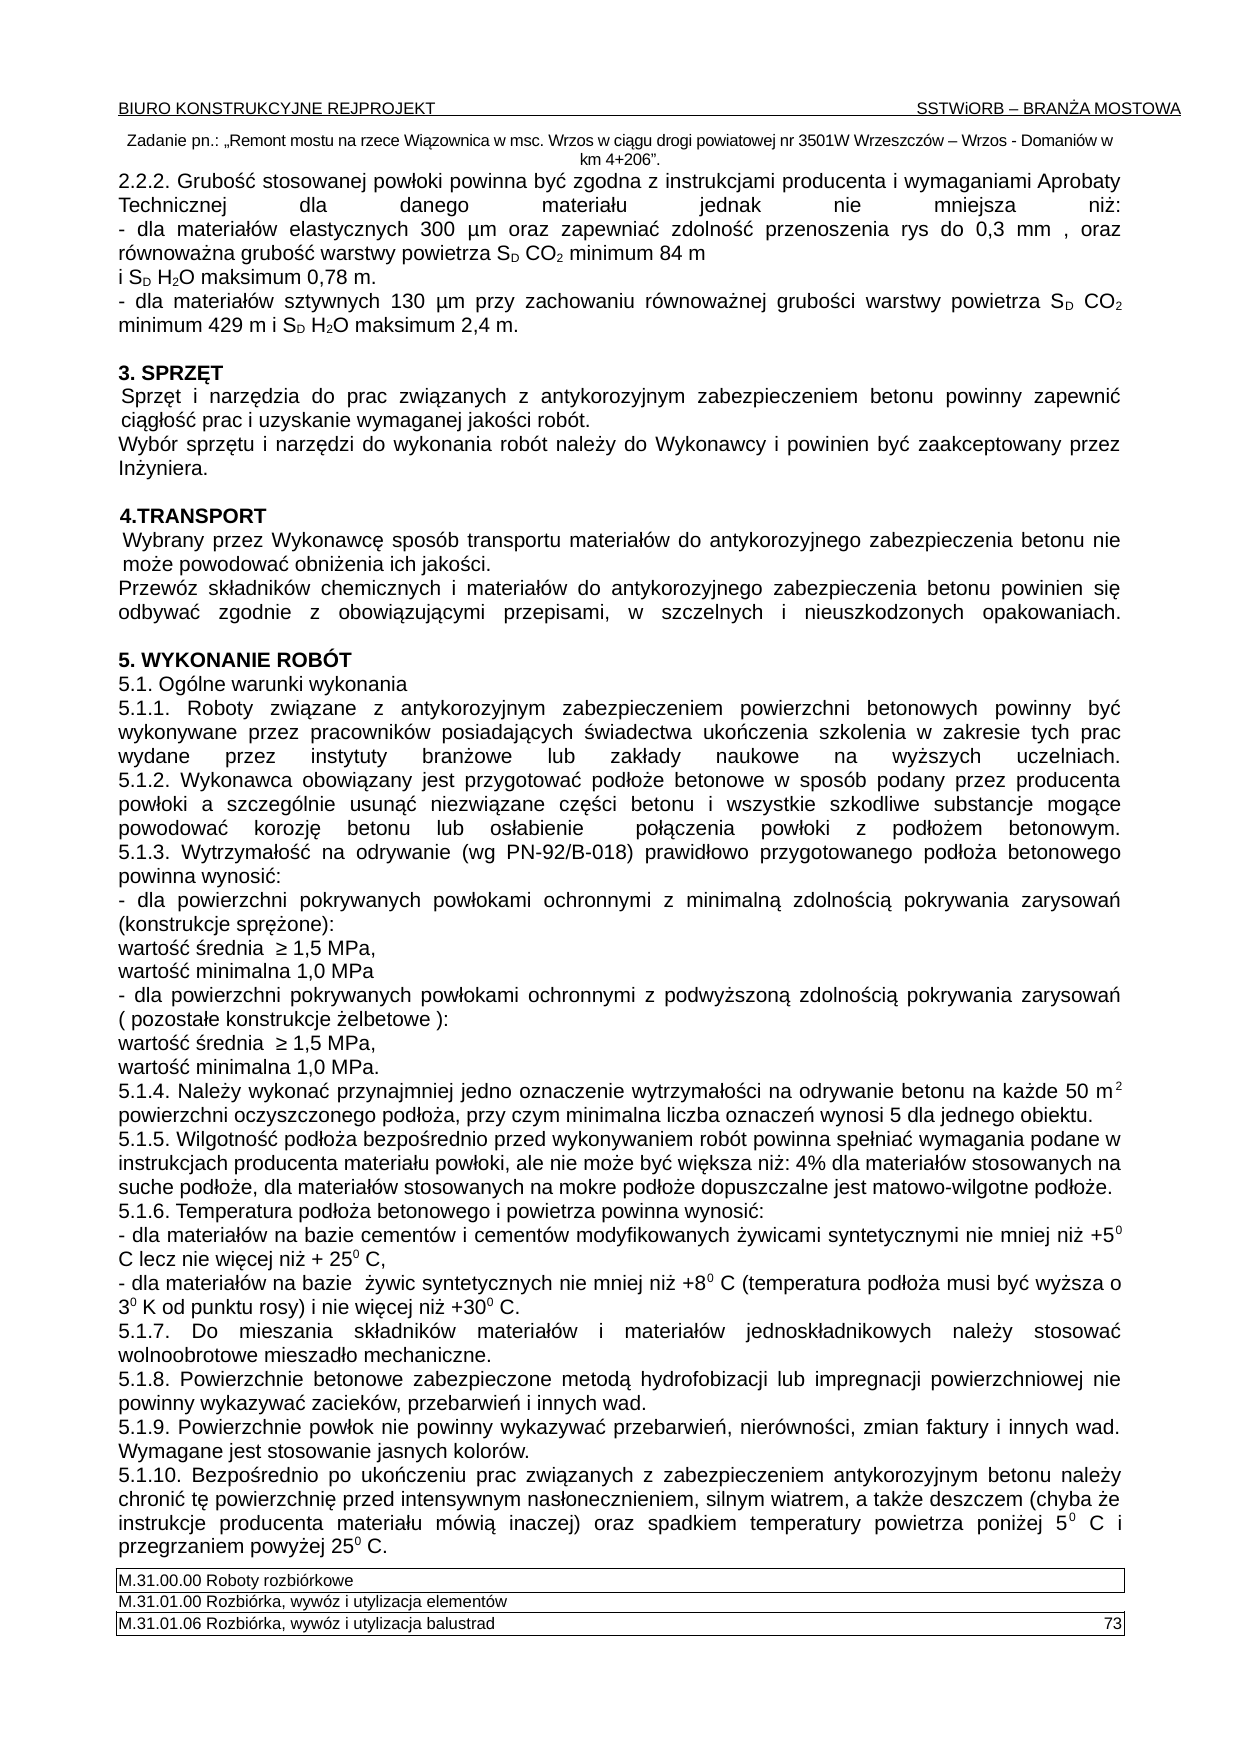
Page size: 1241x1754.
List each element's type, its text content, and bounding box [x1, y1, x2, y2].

text 5.1.1. Roboty związane z antykorozyjnym zabezpieczeniem powierzchni betonowych powinny być wykonywane przez pracowników posiadających świadectwa ukończenia szkolenia w zakresie tych prac wydane przez instytuty branżowe lub zakłady naukowe na wyższych uczelniach. 5.1.2. Wykonawca obowiązany jest przygotować podłoże betonowe w sposób podany przez producenta powłoki a szczególnie usunąć niezwiązane części betonu i wszystkie szkodliwe substancje mogące powodować korozję betonu lub osłabienie połączenia powłoki z podłożem betonowym. 5.1.3. Wytrzymałość na odrywanie (wg PN-92/B-018) prawidłowo przygotowanego podłoża betonowego powinna wynosić: [118, 696, 1122, 887]
text 2.2.2. Grubość stosowanej powłoki powinna być zgodna z instrukcjami producenta i wymaganiami Aprobaty Technicznej dla danego materiału jednak nie mniejsza niż: - dla materiałów elastycznych 300 µm oraz zapewniać zdolność przenoszenia rys do 0,3 mm , oraz równoważna grubość warstwy powietrza SD CO2 minimum 84 m [118, 169, 1122, 264]
text 4.TRANSPORT Wybrany przez Wykonawcę sposób transportu materiałów do antykorozyjnego zabezpieczenia betonu nie może powodować obniżenia ich jakości. [119, 504, 1122, 576]
text Sprzęt i narzędzia do prac związanych z antykorozyjnym zabezpieczeniem betonu powinny zapewnić ciągłość prac i uzyskanie wymaganej jakości robót. [121, 384, 1122, 432]
text wartość minimalna 1,0 MPa [118, 959, 1122, 983]
text wartość minimalna 1,0 MPa. [118, 1055, 1122, 1079]
text Wybór sprzętu i narzędzi do wykonania robót należy do Wykonawcy i powinien być zaakceptowany przez Inżyniera. [118, 432, 1122, 480]
text wartość średnia ≥ 1,5 MPa, [118, 1031, 1122, 1055]
text 3. SPRZĘT [118, 360, 1122, 384]
text 5.1.8. Powierzchnie betonowe zabezpieczone metodą hydrofobizacji lub impregnacji powierzchniowej nie powinny wykazywać zacieków, przebarwień i innych wad. [118, 1367, 1122, 1414]
text - dla materiałów sztywnych 130 µm przy zachowaniu równoważnej grubości warstwy powietrza SD CO2 minimum 429 m i SD H2O maksimum 2,4 m. [118, 288, 1122, 336]
text wartość średnia ≥ 1,5 MPa, [118, 935, 1122, 959]
text 5.1.10. Bezpośrednio po ukończeniu prac związanych z zabezpieczeniem antykorozyjnym betonu należy chronić tę powierzchnię przed intensywnym nasłonecznieniem, silnym wiatrem, a także deszczem (chyba że instrukcje producenta materiału mówią inaczej) oraz spadkiem temperatury powietrza poniżej 50 C i przegrzaniem powyżej 250 C. [118, 1462, 1122, 1558]
text - dla powierzchni pokrywanych powłokami ochronnymi z podwyższoną zdolnością pokrywania zarysowań ( pozostałe konstrukcje żelbetowe ): [118, 983, 1122, 1031]
text 5.1.6. Temperatura podłoża betonowego i powietrza powinna wynosić: [118, 1199, 1122, 1223]
text - dla materiałów na bazie cementów i cementów modyfikowanych żywicami syntetycznymi nie mniej niż +50 C lecz nie więcej niż + 250 C, [118, 1223, 1122, 1271]
text 5.1.9. Powierzchnie powłok nie powinny wykazywać przebarwień, nierówności, zmian faktury i innych wad. Wymagane jest stosowanie jasnych kolorów. [118, 1414, 1122, 1462]
text 5.1. Ogólne warunki wykonania [118, 672, 1122, 696]
text Przewóz składników chemicznych i materiałów do antykorozyjnego zabezpieczenia betonu powinien się odbywać zgodnie z obowiązującymi przepisami, w szczelnych i nieuszkodzonych opakowaniach. [118, 576, 1122, 648]
text - dla materiałów na bazie żywic syntetycznych nie mniej niż +80 C (temperatura podłoża musi być wyższa o 30 K od punktu rosy) i nie więcej niż +300 C. [118, 1271, 1122, 1319]
text - dla powierzchni pokrywanych powłokami ochronnymi z minimalną zdolnością pokrywania zarysowań (konstrukcje sprężone): [118, 887, 1122, 935]
text 5. WYKONANIE ROBÓT [118, 648, 1122, 672]
text 5.1.5. Wilgotność podłoża bezpośrednio przed wykonywaniem robót powinna spełniać wymagania podane w instrukcjach producenta materiału powłoki, ale nie może być większa niż: 4% dla materiałów stosowanych na suche podłoże, dla materiałów stosowanych na mokre podłoże dopuszczalne jest matowo-wilgotne podłoże. [118, 1127, 1122, 1199]
text i SD H2O maksimum 0,78 m. [118, 264, 1122, 288]
text 5.1.7. Do mieszania składników materiałów i materiałów jednoskładnikowych należy stosować wolnoobrotowe mieszadło mechaniczne. [118, 1319, 1122, 1367]
text 5.1.4. Należy wykonać przynajmniej jedno oznaczenie wytrzymałości na odrywanie betonu na każde 50 m2 powierzchni oczyszczonego podłoża, przy czym minimalna liczba oznaczeń wynosi 5 dla jednego obiektu. [118, 1079, 1122, 1127]
